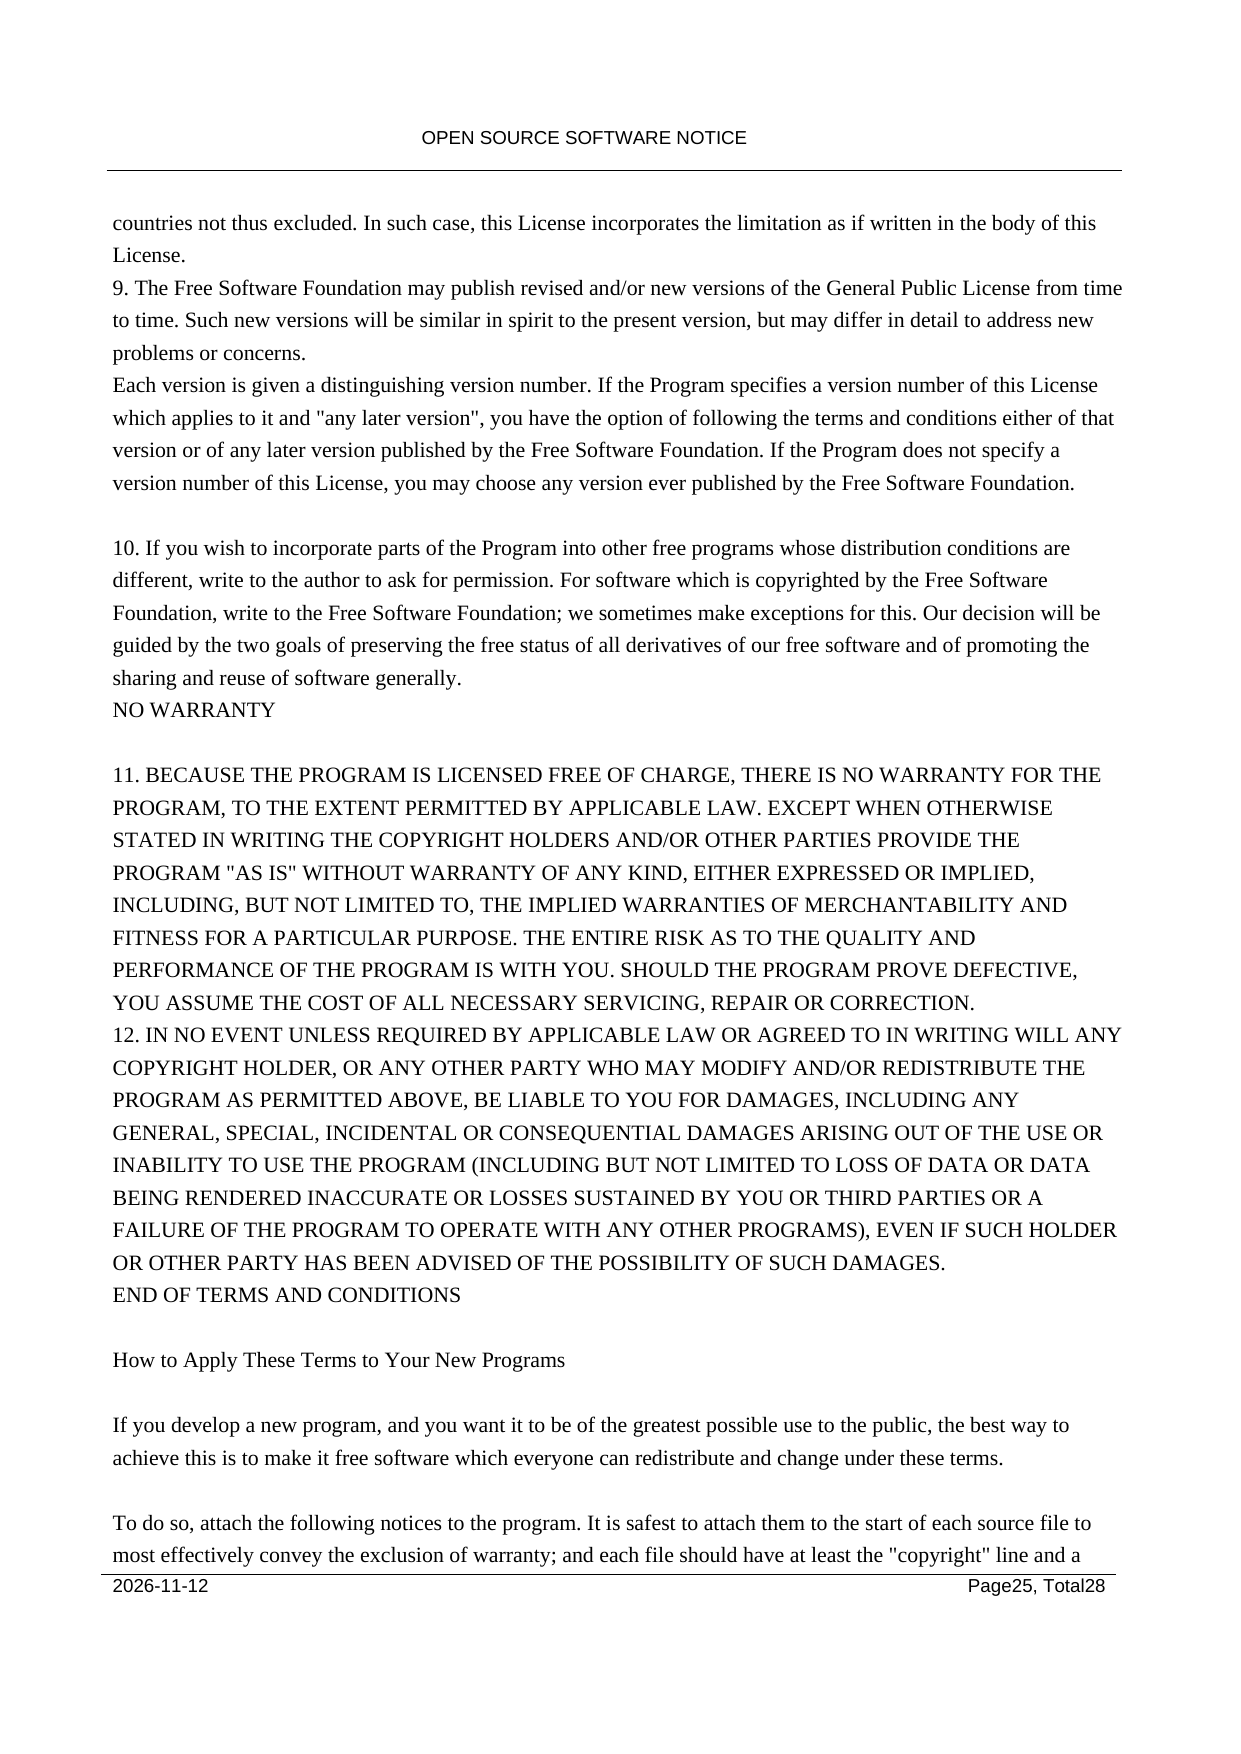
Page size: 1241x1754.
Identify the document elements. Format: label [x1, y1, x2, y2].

text [112, 206, 1128, 1571]
